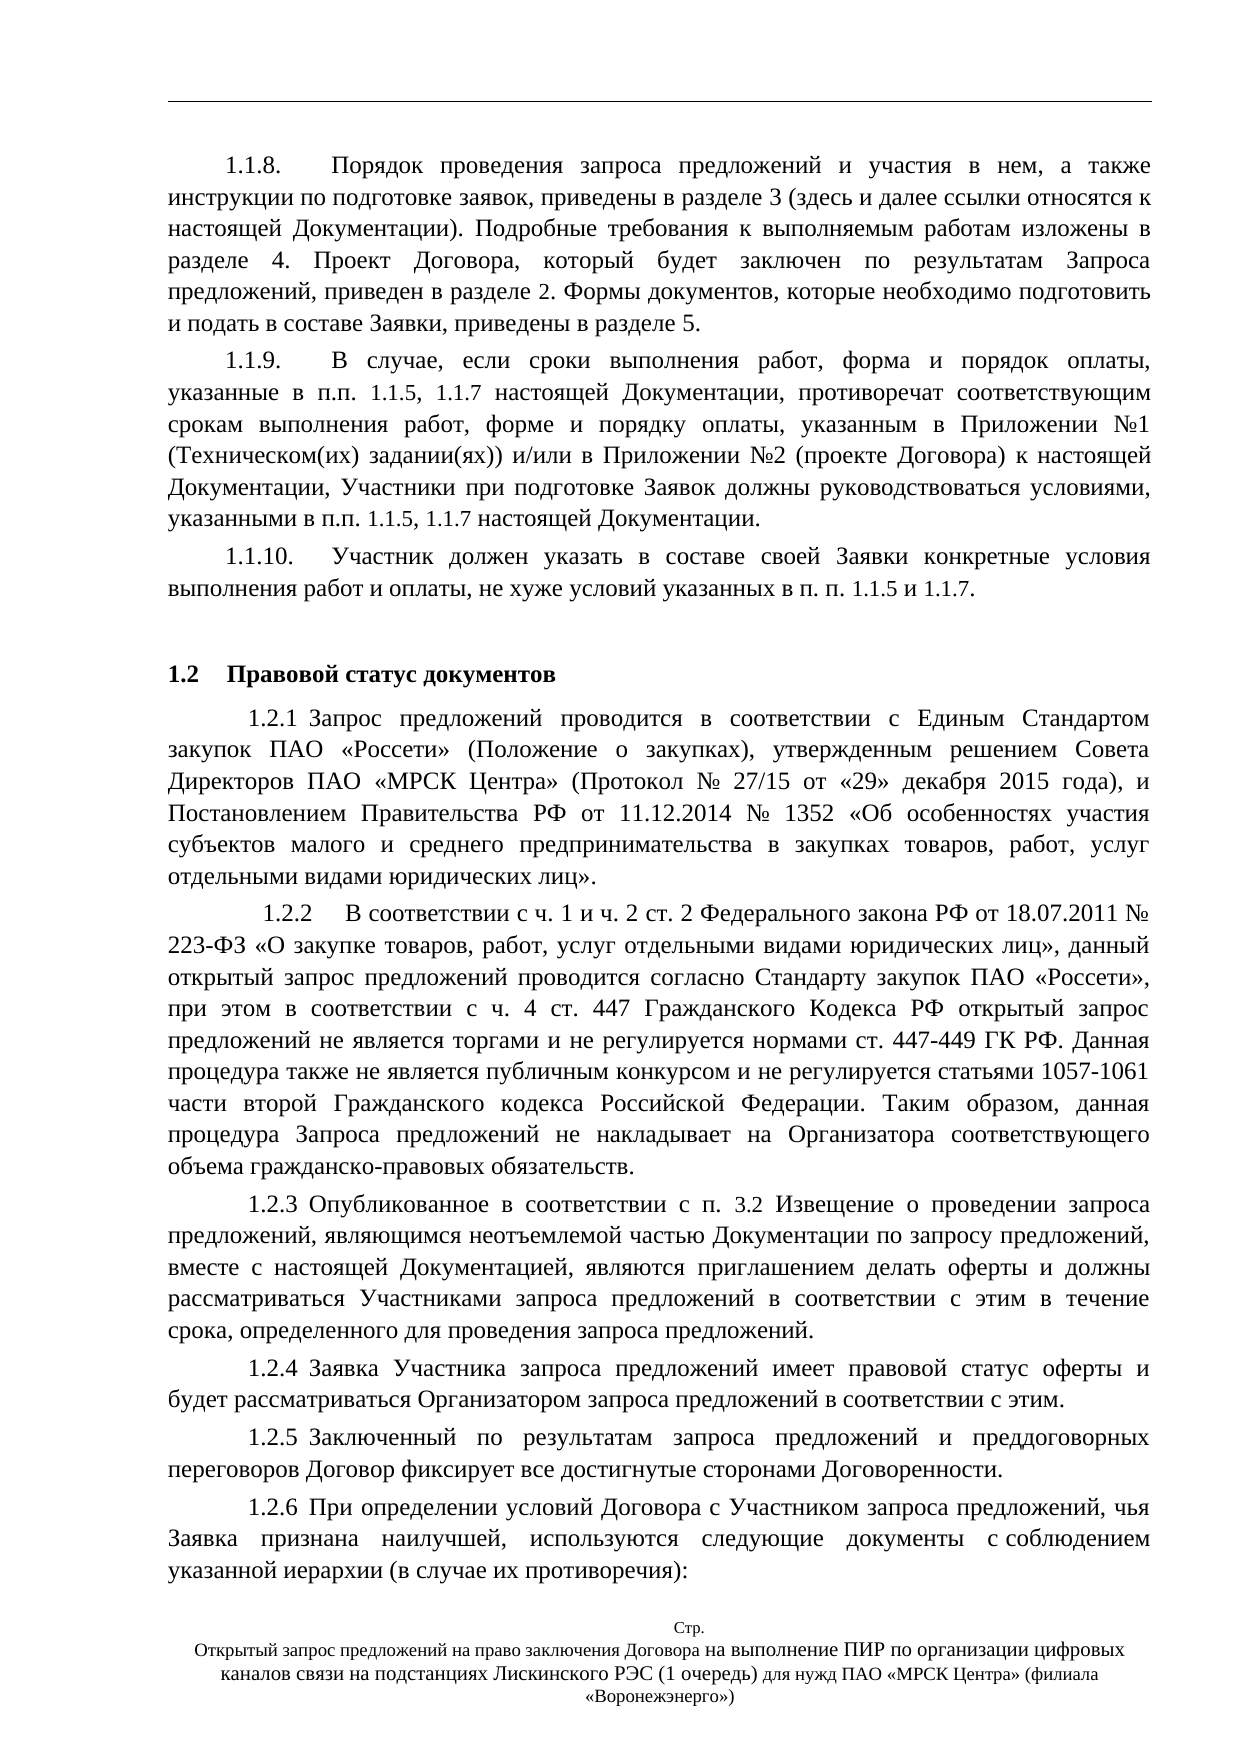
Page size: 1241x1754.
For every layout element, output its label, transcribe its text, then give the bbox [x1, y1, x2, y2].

list Опубликованное в соответствии с п. 3.2 Извещение о проведении запроса предложений, являющимся неотъемлемой частью Документации по запросу предложений, вместе с настоящей Документацией, являются приглашением делать оферты и должны рассматриваться Участниками запроса предложений в соответствии с этим в течение срока, определенного для проведения запроса предложений. [168, 1189, 1150, 1344]
list При определении условий Договора с Участником запроса предложений, чья Заявка признана наилучшей, используются следующие документы с соблюдением указанной иерархии (в случае их противоречия): [168, 1492, 1150, 1583]
list Заключенный по результатам запроса предложений и преддоговорных переговоров Договор фиксирует все достигнутые сторонами Договоренности. [168, 1422, 1150, 1483]
list Запрос предложений проводится в соответствии с Единым Стандартом закупок ПАО «Россети» (Положение о закупках), утвержденным решением Совета Директоров ПАО «МРСК Центра» (Протокол № 27/15 от «29» декабря 2015 года), и Постановлением Правительства РФ от 11.12.2014 № 1352 «Об особенностях участия субъектов малого и среднего предпринимательства в закупках товаров, работ, услуг отдельными видами юридических лиц». [168, 703, 1150, 889]
subtitle Правовой статус документов [168, 659, 1152, 688]
list В соответствии с ч. 1 и ч. 2 ст. 2 Федерального закона РФ от 18.07.2011 № 223-ФЗ «О закупке товаров, работ, услуг отдельными видами юридических лиц», данный открытый запрос предложений проводится согласно Стандарту закупок ПАО «Россети», при этом в соответствии с ч. 4 ст. 447 Гражданского Кодекса РФ открытый запрос предложений не является торгами и не регулируется нормами ст. 447-449 ГК РФ. Данная процедура также не является публичным конкурсом и не регулируется статьями 1057-1061 части второй Гражданского кодекса Российской Федерации. Таким образом, данная процедура Запроса предложений не накладывает на Организатора соответствующего объема гражданско-правовых обязательств. [168, 898, 1150, 1180]
list Участник должен указать в составе своей Заявки конкретные условия выполнения работ и оплаты, не хуже условий указанных в п. п. 1.1.5 и 1.1.7. [168, 541, 1152, 602]
list В случае, если сроки выполнения работ, форма и порядок оплаты, указанные в п.п. 1.1.5, 1.1.7 настоящей Документации, противоречат соответствующим срокам выполнения работ, форме и порядку оплаты, указанным в Приложении №1 (Техническом(их) задании(ях)) и/или в Приложении №2 (проекте Договора) к настоящей Документации, Участники при подготовке Заявок должны руководствоваться условиями, указанными в п.п. 1.1.5, 1.1.7 настоящей Документации. [168, 346, 1152, 532]
list Заявка Участника запроса предложений имеет правовой статус оферты и будет рассматриваться Организатором запроса предложений в соответствии с этим. [168, 1353, 1150, 1413]
list Порядок проведения запроса предложений и участия в нем, а также инструкции по подготовке заявок, приведены в разделе 3 (здесь и далее ссылки относятся к настоящей Документации). Подробные требования к выполняемым работам изложены в разделе 4. Проект Договора, который будет заключен по результатам Запроса предложений, приведен в разделе 2. Формы документов, которые необходимо подготовить и подать в составе Заявки, приведены в разделе 5. [168, 150, 1152, 337]
